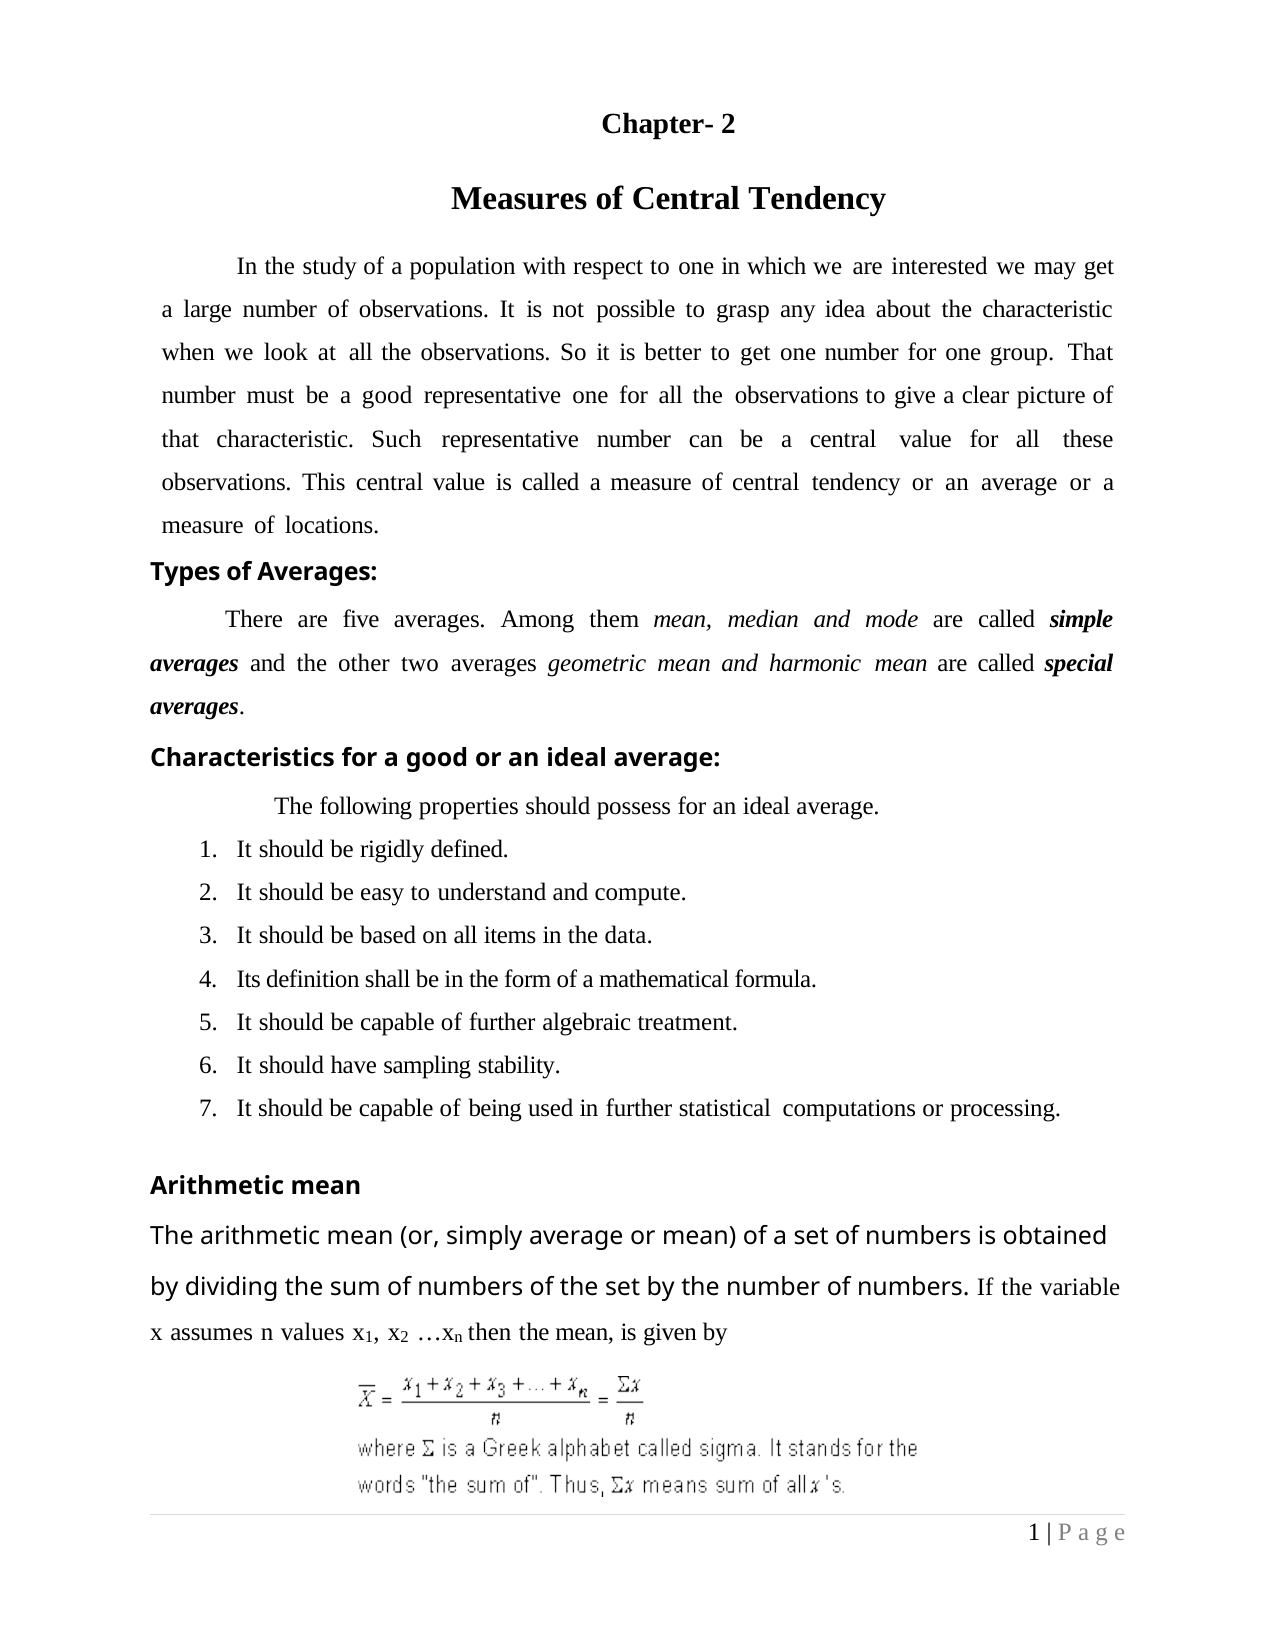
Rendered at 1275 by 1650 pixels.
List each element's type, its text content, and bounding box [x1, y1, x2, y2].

list Its definition shall be in the form of a mathematical formula. [199, 964, 1125, 993]
text The following properties should possess for an ideal average. [199, 791, 1125, 819]
list It should have sampling stability. [199, 1050, 1125, 1079]
picture [358, 1376, 917, 1497]
list It should be based on all items in the data. [199, 921, 1125, 949]
text Chapter- 2 [212, 106, 1125, 139]
text There are five averages. Among them mean, median and mode are called simple averages and the other two averages geometric mean and harmonic mean are called special averages. [150, 604, 1114, 719]
text The arithmetic mean (or, simply average or mean) of a set of numbers is obtained by dividing the sum of numbers of the set by the number of numbers. If the variable x assumes n values x1, x2 …xn then the mean, is given by [150, 1217, 1125, 1346]
list It should be capable of being used in further statistical computations or processing. [199, 1093, 1113, 1122]
text Measures of Central Tendency [212, 179, 1125, 217]
subtitle Characteristics for a good or an ideal average: [150, 739, 1125, 773]
list It should be easy to understand and compute. [199, 877, 1125, 906]
list It should be capable of further algebraic treatment. [199, 1007, 1125, 1036]
text Types of Averages: [150, 553, 1114, 587]
list It should be rigidly defined. [199, 834, 1125, 863]
text In the study of a population with respect to one in which we are interested we may get a large number of observations. It is not possible to grasp any idea about the characteristic when we look at all the observations. So it is better to get one number for one group. That number must be a good representative one for all the observations to give a clear picture of that characteristic. Such representative number can be a central value for all these observations. This central value is called a measure of central tendency or an average or a measure of locations. [161, 251, 1114, 539]
text Arithmetic mean [150, 1168, 1125, 1202]
